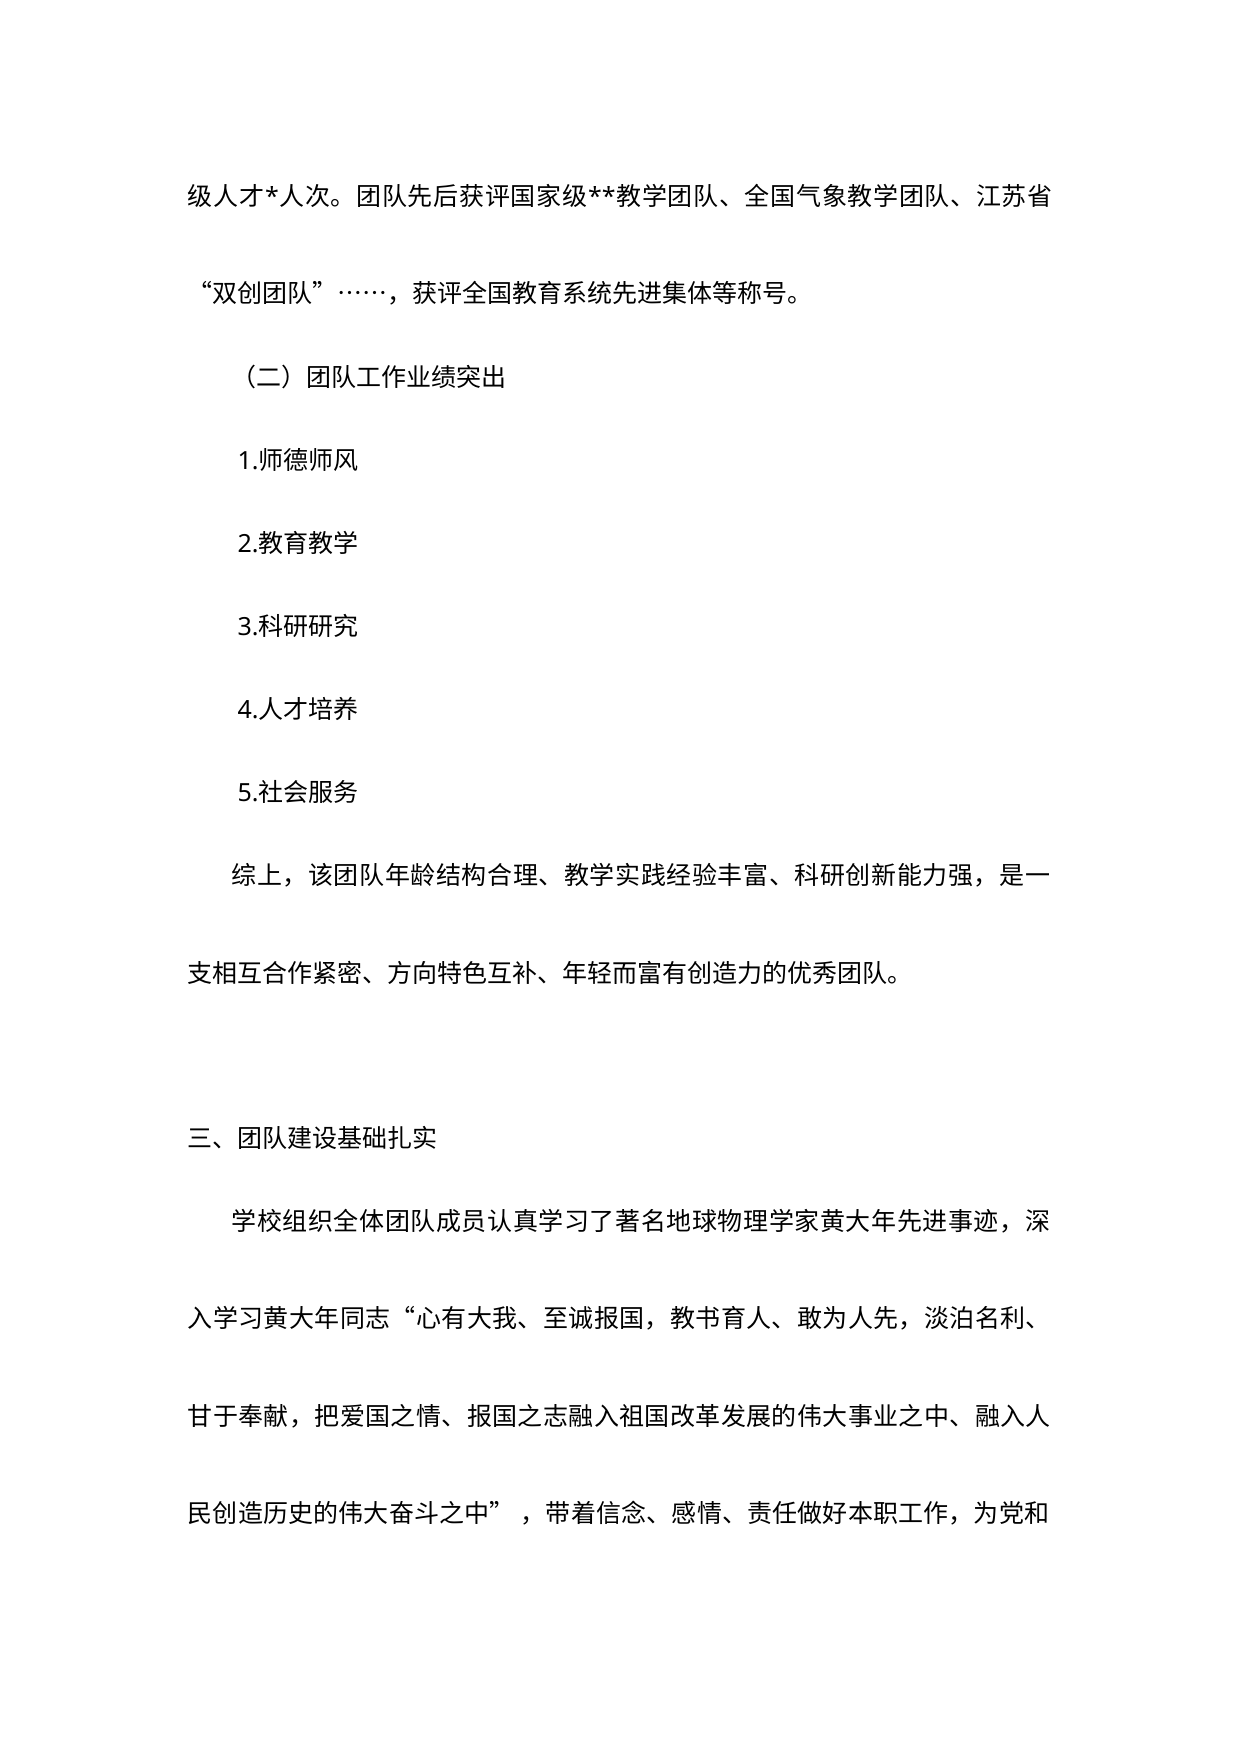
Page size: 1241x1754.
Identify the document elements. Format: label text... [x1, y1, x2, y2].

list 1.师德师风 [187, 426, 1053, 491]
list 3.科研研究 [187, 592, 1053, 657]
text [187, 1187, 1053, 1544]
list 2.教育教学 [187, 509, 1053, 574]
text （二）团队工作业绩突出 [187, 343, 1053, 408]
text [187, 162, 1053, 324]
list 4.人才培养 [187, 675, 1053, 740]
list 5.社会服务 [187, 758, 1053, 823]
text 综上，该团队年龄结构合理、教学实践经验丰富、科研创新能力强，是一支相互合作紧密、方向特色互补、年轻而富有创造力的优秀团队。 [187, 841, 1053, 1004]
text 三、团队建设基础扎实 [187, 1104, 1053, 1169]
